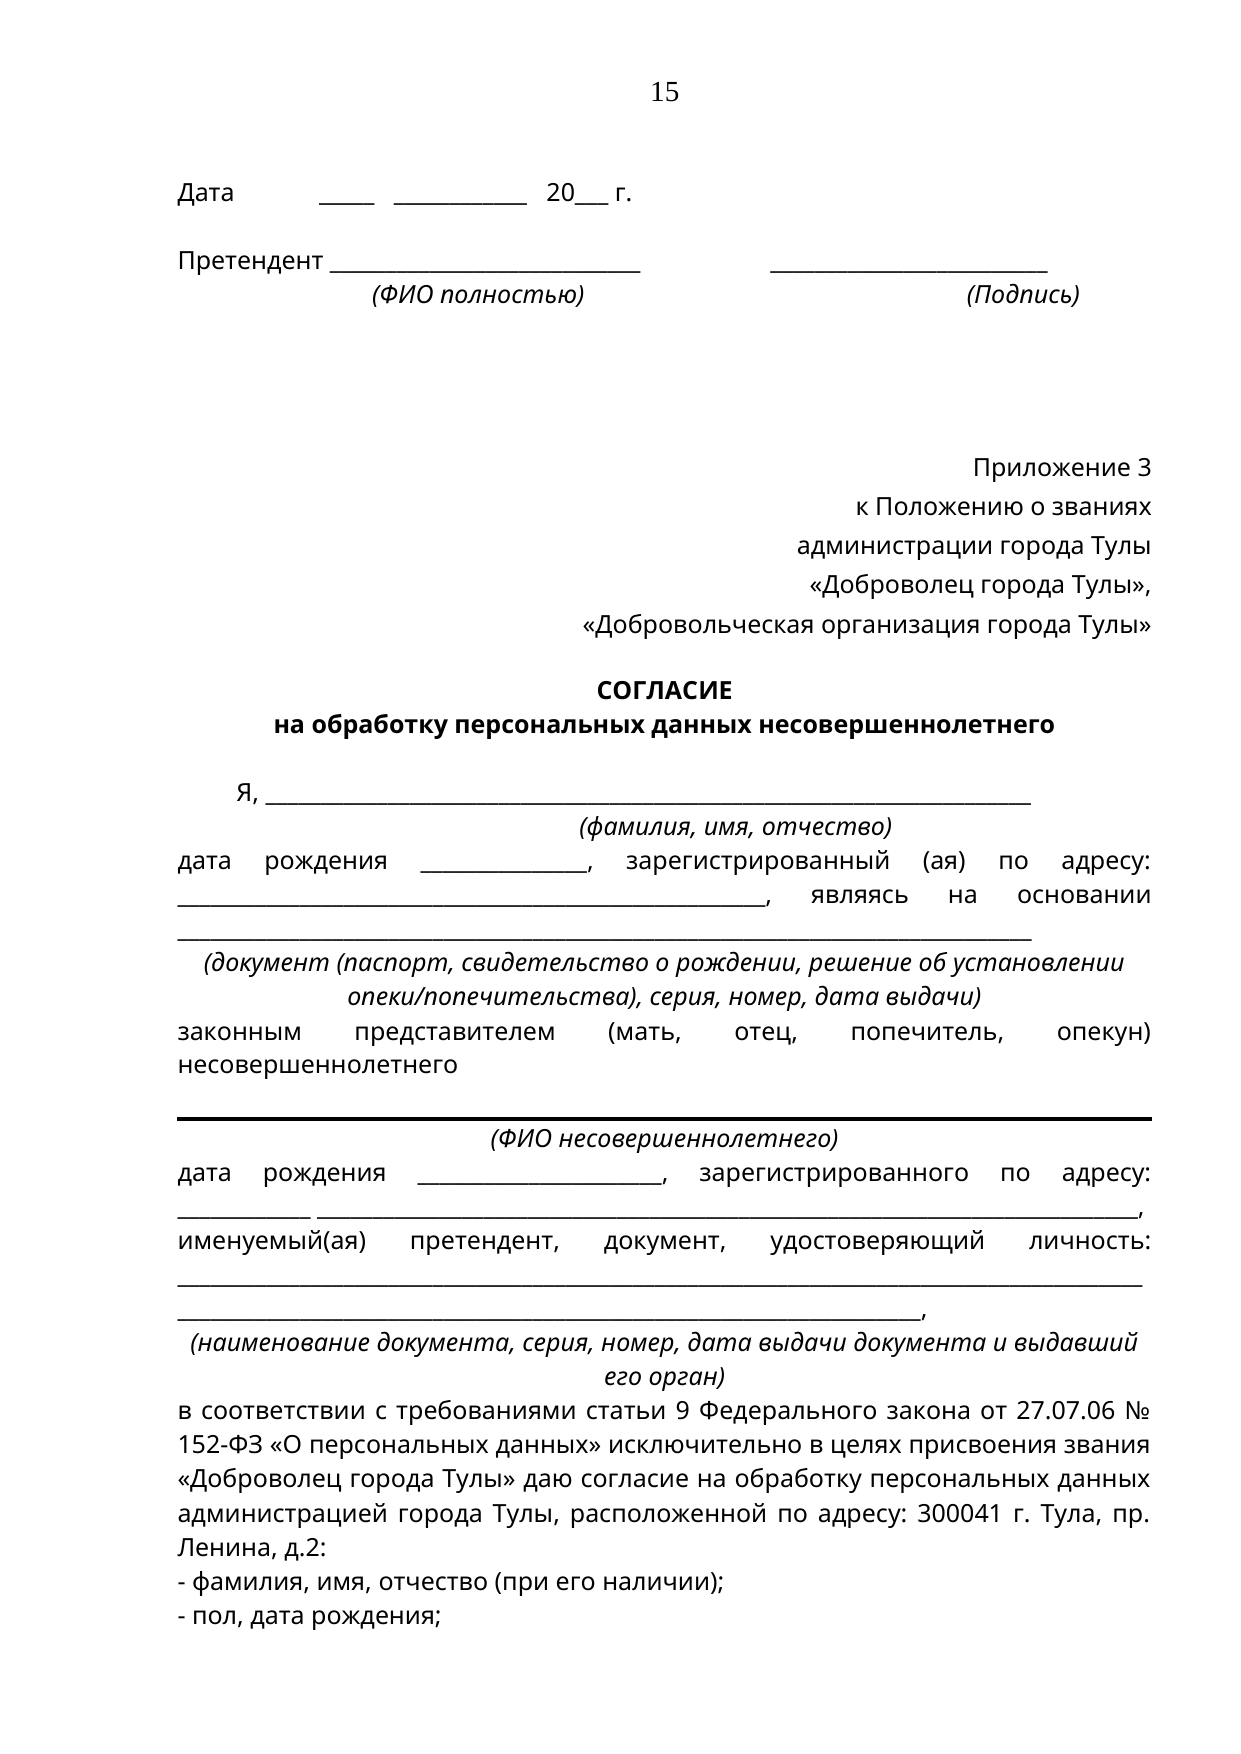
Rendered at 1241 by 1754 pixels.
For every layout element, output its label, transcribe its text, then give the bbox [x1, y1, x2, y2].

text (ФИО несовершеннолетнего) [177, 1121, 1152, 1154]
text к Положению о званиях [177, 489, 1152, 523]
text дата рождения _______________, зарегистрированный (ая) по адресу: _____________________________________________________, являясь на основании _____________________________________________________________________________ [177, 843, 1152, 945]
text администрации города Тулы [177, 528, 1152, 562]
text Претендент ____________________________ _________________________ [177, 243, 1152, 277]
text «Добровольческая организация города Тулы» [177, 606, 1152, 640]
text - фамилия, имя, отчество (при его наличии); [177, 1563, 1152, 1597]
text (фамилия, имя, отчество) [177, 809, 1152, 843]
text Дата _____ ____________ 20___ г. [177, 175, 1152, 209]
text Приложение 3 [177, 449, 1152, 484]
text (наименование документа, серия, номер, дата выдачи документа и выдавший его орган) [177, 1325, 1152, 1393]
text СОГЛАСИЕ [177, 672, 1152, 707]
text дата рождения ______________________, зарегистрированного по адресу: ____________ __________________________________________________________________________, [177, 1154, 1152, 1223]
text - пол, дата рождения; [177, 1597, 1152, 1631]
text «Доброволец города Тулы», [177, 567, 1152, 601]
text на обработку персональных данных несовершеннолетнего [177, 707, 1152, 741]
text в соответствии с требованиями статьи 9 Федерального закона от 27.07.06 № 152-ФЗ «О персональных данных» исключительно в целях присвоения звания «Доброволец города Тулы» даю согласие на обработку персональных данных администрацией города Тулы, расположенной по адресу: 300041 г. Тула, пр. Ленина, д.2: [177, 1393, 1152, 1563]
text (ФИО полностью) (Подпись) [177, 277, 1152, 311]
text именуемый(ая) претендент, документ, удостоверяющий личность: __________________________________________________________________________________________________________________________________________________________, [177, 1223, 1152, 1325]
text (документ (паспорт, свидетельство о рождении, решение об установлении опеки/попечительства), серия, номер, дата выдачи) [177, 945, 1152, 1013]
text законным представителем (мать, отец, попечитель, опекун) несовершеннолетнего [177, 1013, 1152, 1081]
text Я, _____________________________________________________________________ [177, 775, 1152, 809]
